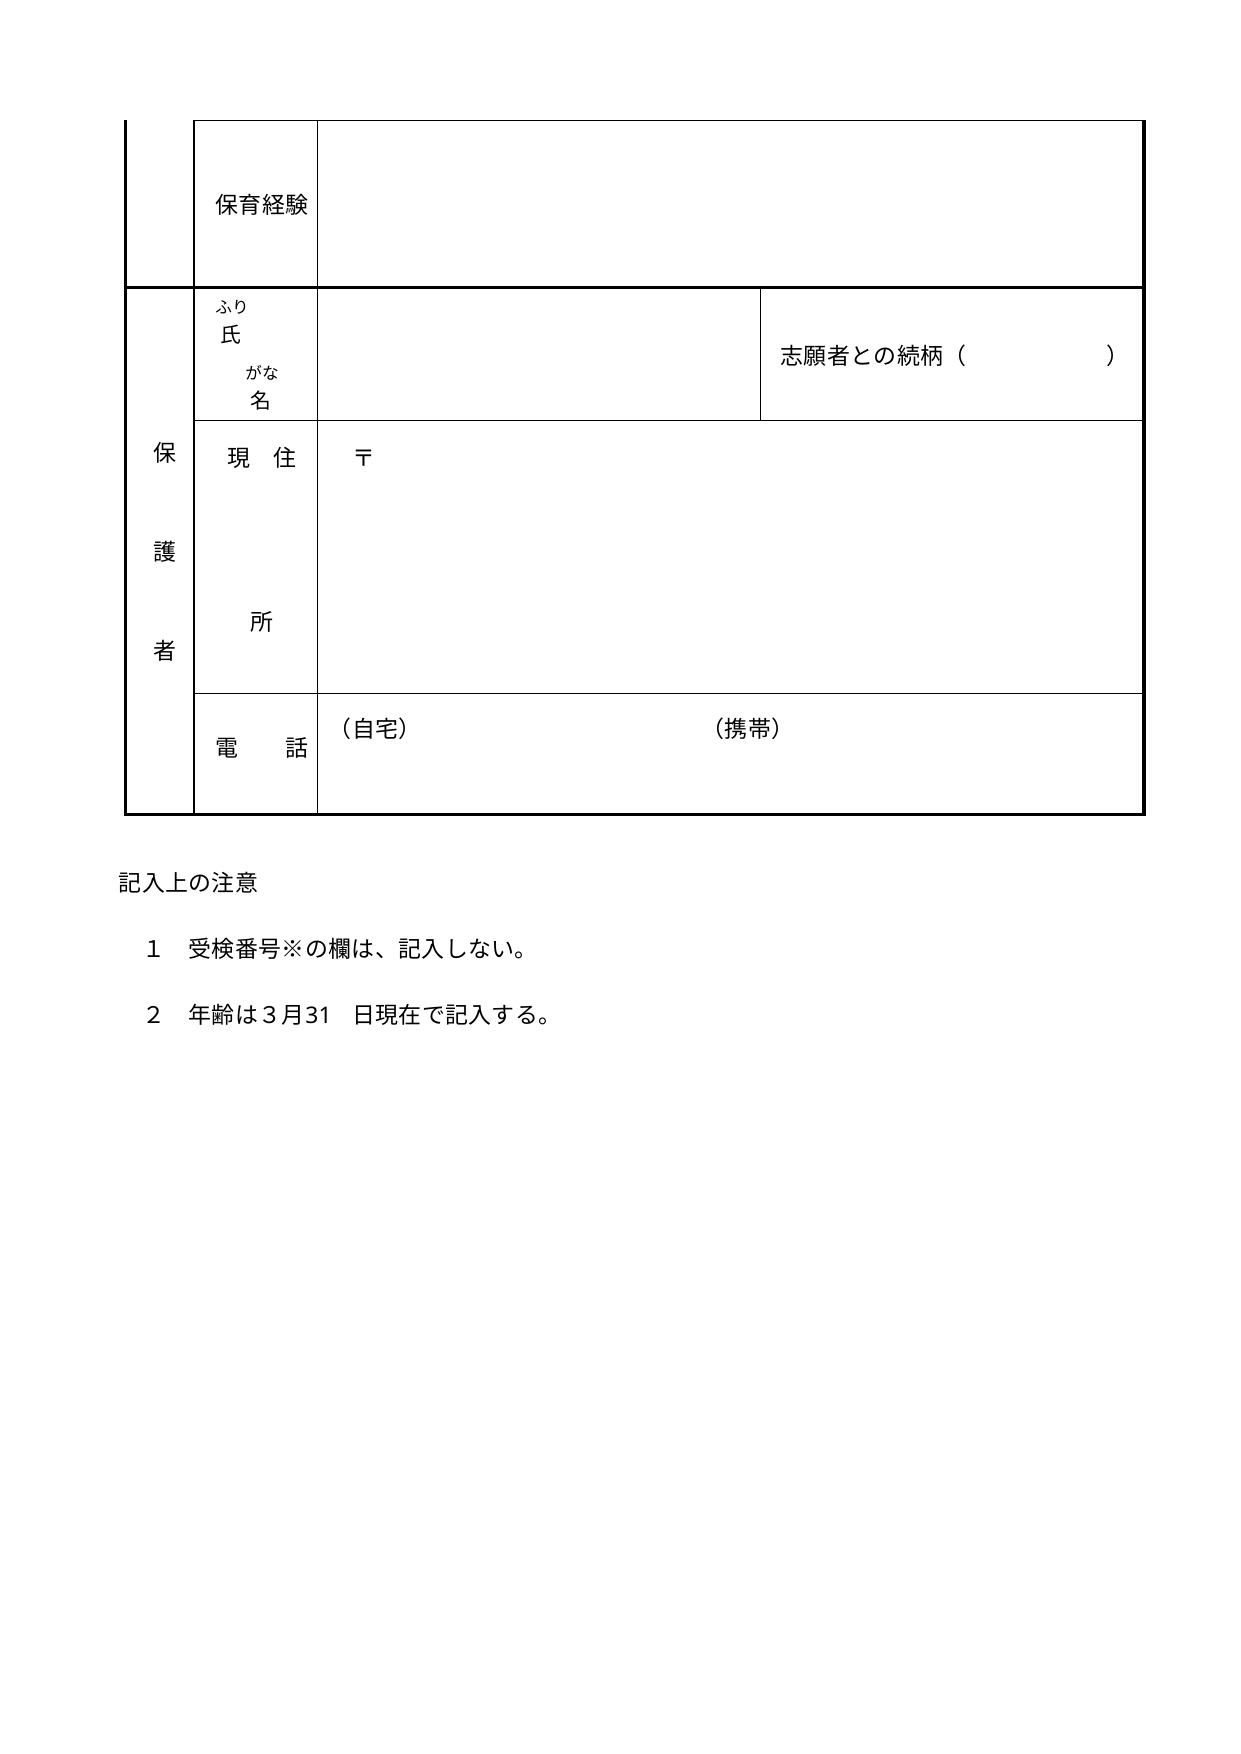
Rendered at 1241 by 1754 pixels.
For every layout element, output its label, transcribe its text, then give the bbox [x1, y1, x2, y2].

table_cell 〒 [318, 421, 1142, 693]
text ２ 年齢は３月31日現在で記入する。 [118, 981, 1122, 1046]
text 記入上の注意 [118, 849, 1122, 915]
table_cell 電 話 [195, 694, 317, 813]
table_cell [318, 289, 760, 420]
table_cell [318, 121, 1142, 286]
table_cell 志願者との続柄（ ） [761, 289, 1142, 420]
table_cell （自宅） （携帯） [318, 694, 1142, 813]
table_cell 現 住 所 [195, 421, 317, 693]
table_cell 保 護 者 [127, 289, 193, 813]
table_cell [195, 289, 317, 420]
text １ 受検番号※の欄は、記入しない。 [118, 915, 1122, 981]
table_cell 保育経験 [195, 121, 317, 286]
